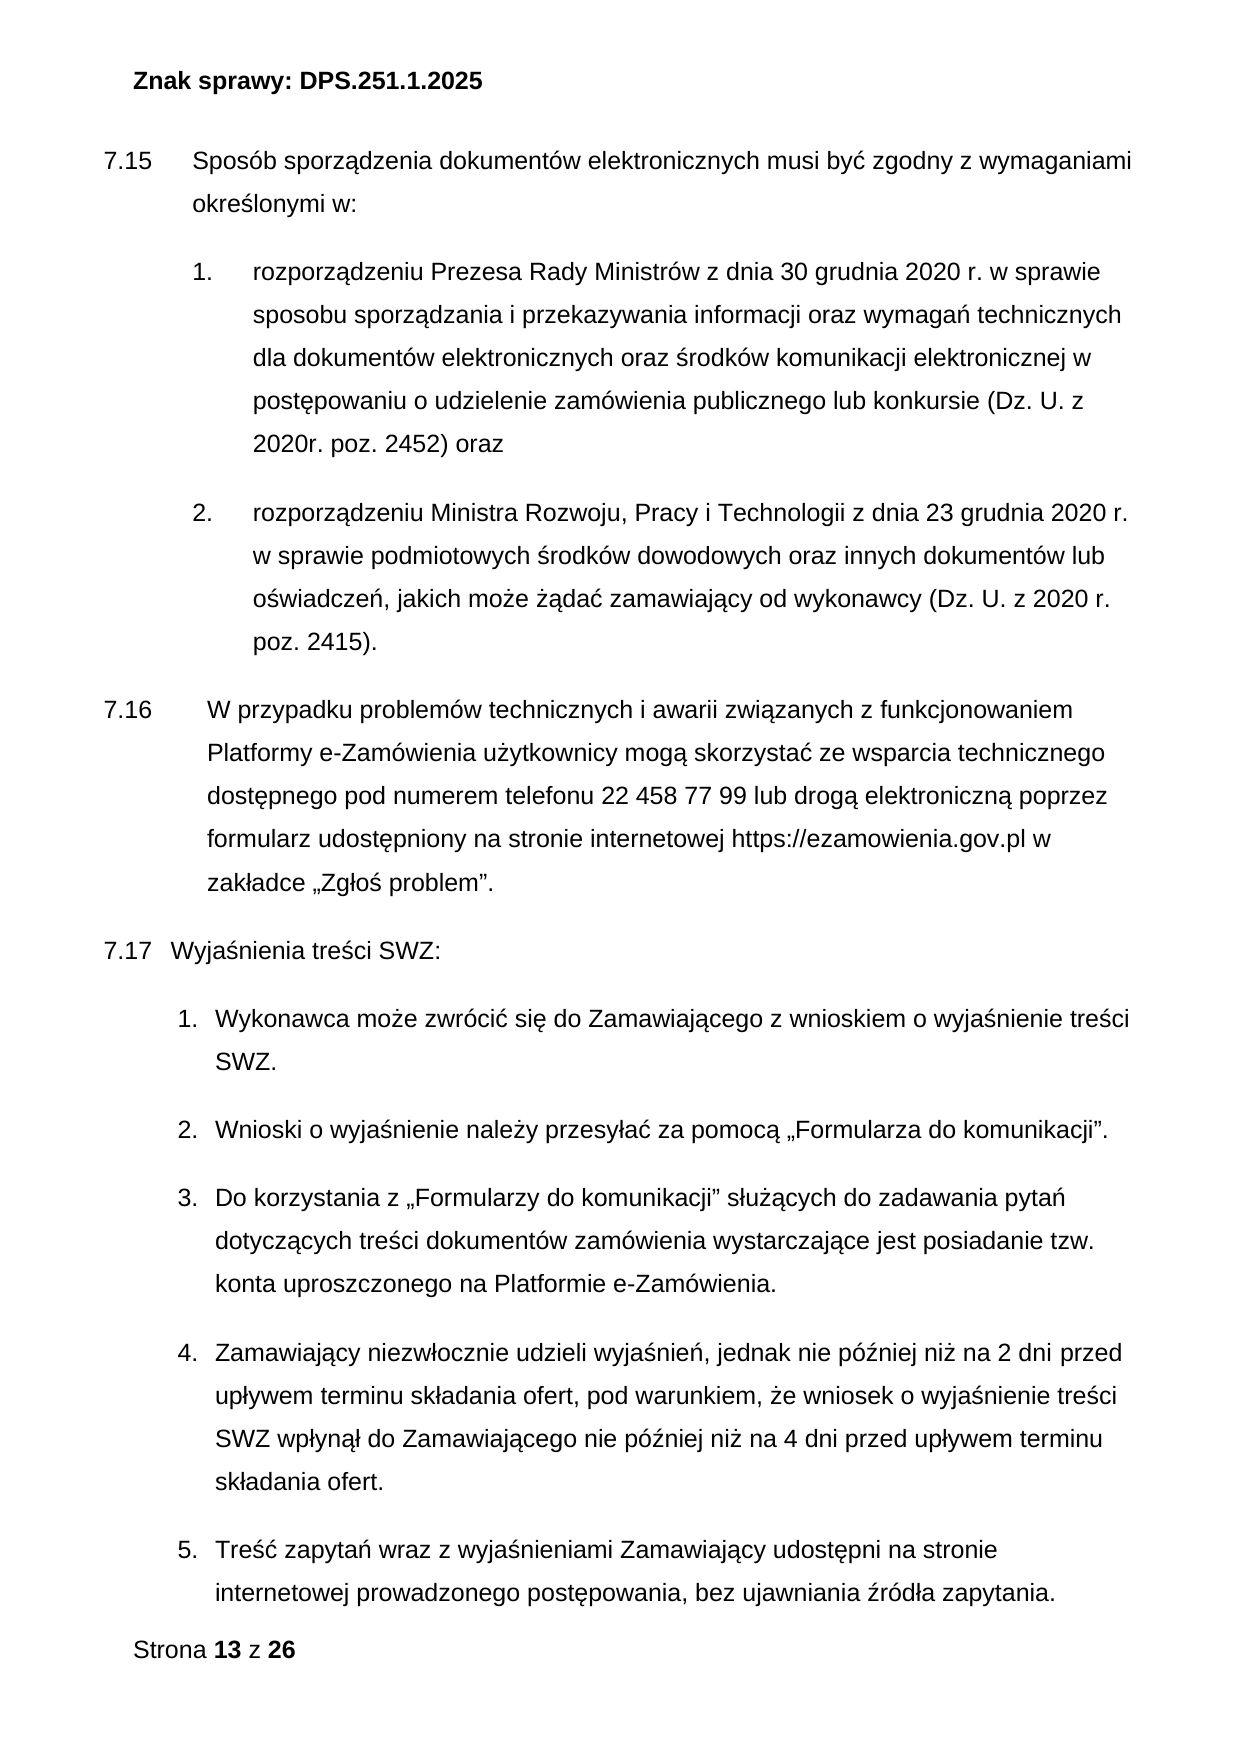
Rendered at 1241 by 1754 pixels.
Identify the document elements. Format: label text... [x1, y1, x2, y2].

list Treść zapytań wraz z wyjaśnieniami Zamawiający udostępni na stronie internetowej prowadzonego postępowania, bez ujawniania źródła zapytania. [177, 1535, 1140, 1607]
list rozporządzeniu Ministra Rozwoju, Pracy i Technologii z dnia 23 grudnia 2020 r. w sprawie podmiotowych środków dowodowych oraz innych dokumentów lub oświadczeń, jakich może żądać zamawiający od wykonawcy (Dz. U. z 2020 r. poz. 2415). [192, 498, 1140, 656]
list Do korzystania z „Formularzy do komunikacji” służących do zadawania pytań dotyczących treści dokumentów zamówienia wystarczające jest posiadanie tzw. konta uproszczonego na Platformie e-Zamówienia. [177, 1183, 1140, 1298]
list Wnioski o wyjaśnienie należy przesyłać za pomocą „Formularza do komunikacji”. [177, 1115, 1140, 1144]
list Wykonawca może zwrócić się do Zamawiającego z wnioskiem o wyjaśnienie treści SWZ. [177, 1004, 1140, 1076]
list Sposób sporządzenia dokumentów elektronicznych musi być zgodny z wymaganiami określonymi w: [103, 146, 1140, 218]
list W przypadku problemów technicznych i awarii związanych z funkcjonowaniem Platformy e-Zamówienia użytkownicy mogą skorzystać ze wsparcia technicznego dostępnego pod numerem telefonu 22 458 77 99 lub drogą elektroniczną poprzez formularz udostępniony na stronie internetowej https://ezamowienia.gov.pl w zakładce „Zgłoś problem”. [103, 695, 1140, 896]
list Zamawiający niezwłocznie udzieli wyjaśnień, jednak nie później niż na 2 dni przed upływem terminu składania ofert, pod warunkiem, że wniosek o wyjaśnienie treści SWZ wpłynął do Zamawiającego nie później niż na 4 dni przed upływem terminu składania ofert. [177, 1338, 1140, 1496]
list Wyjaśnienia treści SWZ: [103, 936, 1140, 964]
list rozporządzeniu Prezesa Rady Ministrów z dnia 30 grudnia 2020 r. w sprawie sposobu sporządzania i przekazywania informacji oraz wymagań technicznych dla dokumentów elektronicznych oraz środków komunikacji elektronicznej w postępowaniu o udzielenie zamówienia publicznego lub konkursie (Dz. U. z 2020r. poz. 2452) oraz [192, 257, 1140, 458]
